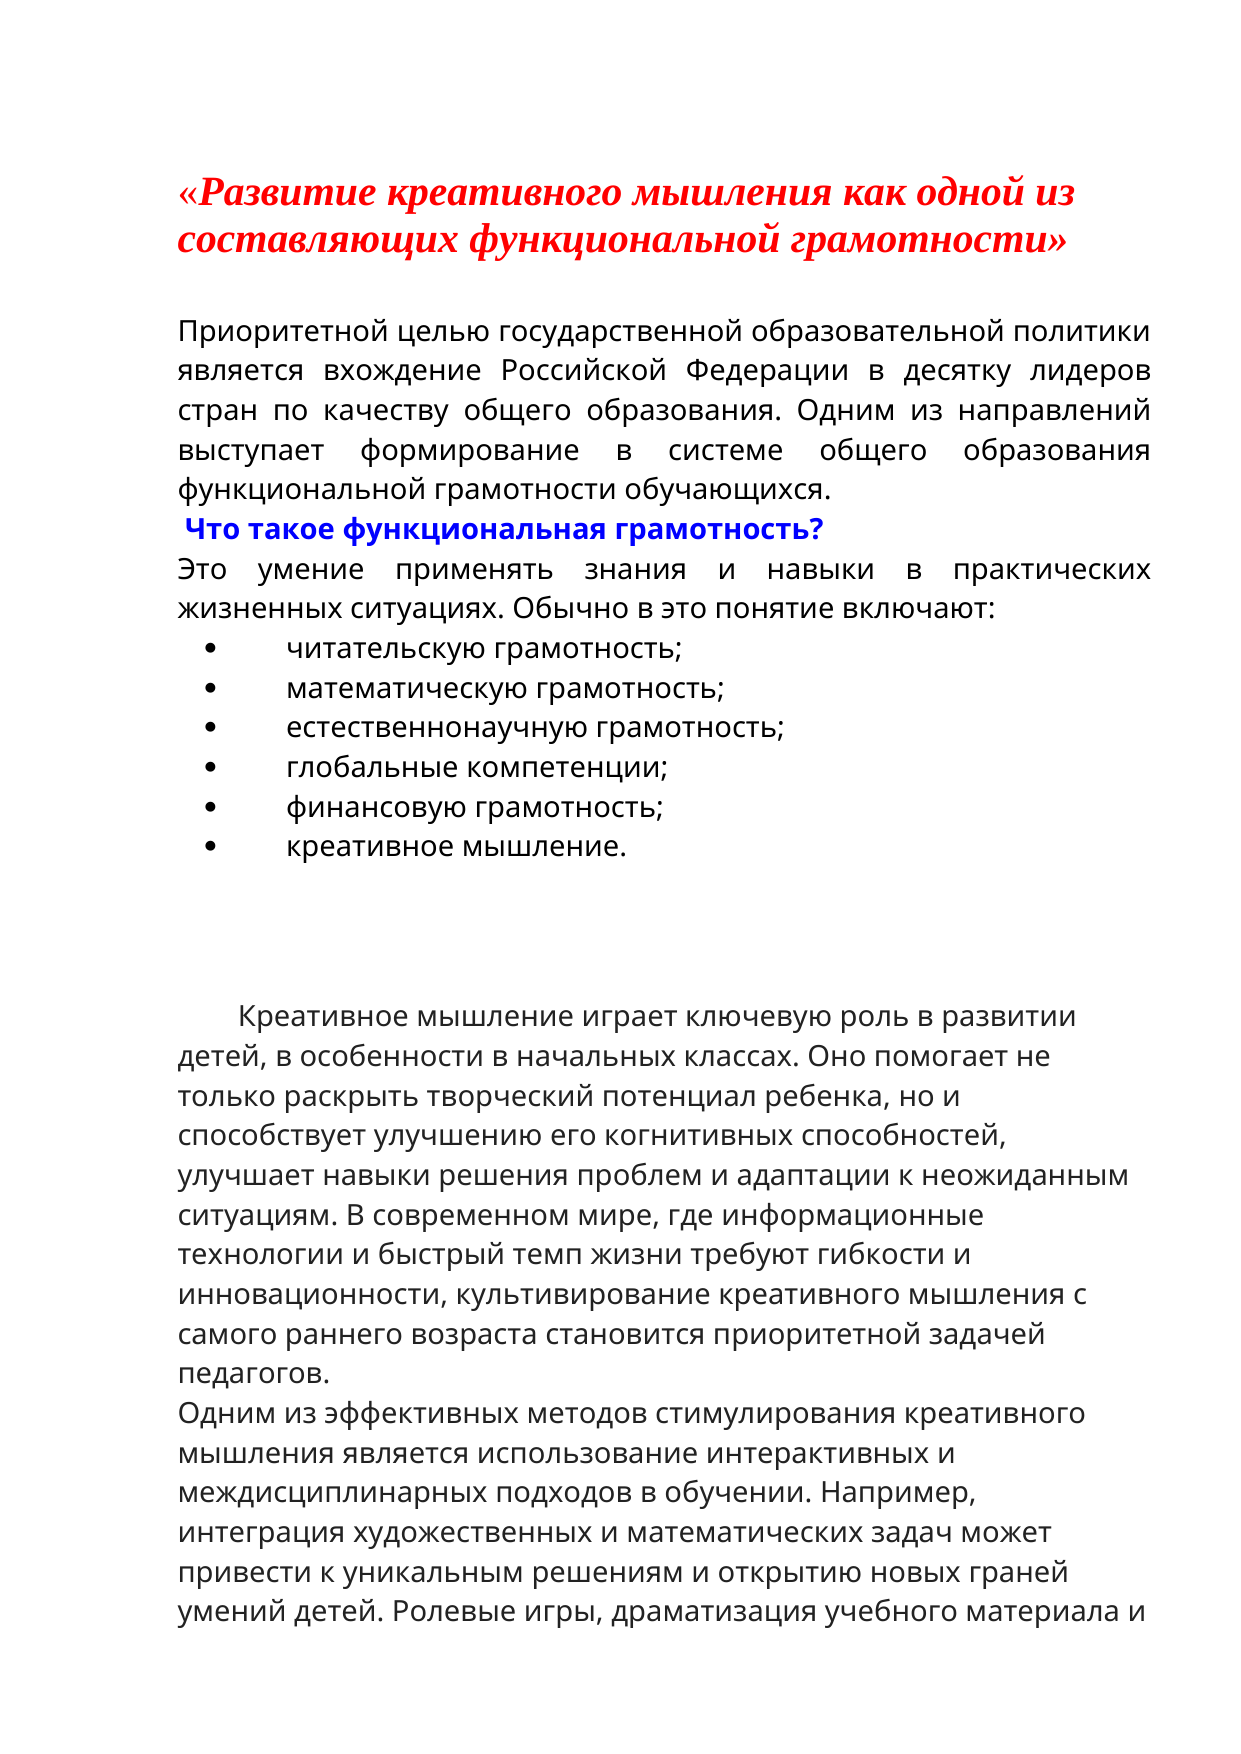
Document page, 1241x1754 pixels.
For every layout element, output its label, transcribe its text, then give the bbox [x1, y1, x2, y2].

text читательскую грамотность; [205, 627, 1152, 667]
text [177, 1392, 1152, 1630]
text «Развитие креативного мышления как одной из составляющих функциональной грамотности» [177, 166, 1152, 262]
text глобальные компетенции; [205, 746, 1152, 786]
text Креативное мышление играет ключевую роль в развитии детей, в особенности в начальных классах. Оно помогает не только раскрыть творческий потенциал ребенка, но и способствует улучшению его когнитивных способностей, улучшает навыки решения проблем и адаптации к неожиданным ситуациям. В современном мире, где информационные технологии и быстрый темп жизни требуют гибкости и инновационности, культивирование креативного мышления с самого раннего возраста становится приоритетной задачей педагогов. [177, 995, 1152, 1392]
text естественнонаучную грамотность; [205, 707, 1152, 746]
text математическую грамотность; [205, 667, 1152, 707]
text Приоритетной целью государственной образовательной политики является вхождение Российской Федерации в десятку лидеров стран по качеству общего образования. Одним из направлений выступает формирование в системе общего образования функциональной грамотности обучающихся. [177, 310, 1152, 508]
text Что такое функциональная грамотность? [177, 508, 1152, 548]
text Это умение применять знания и навыки в практических жизненных ситуациях. Обычно в это понятие включают: [177, 548, 1152, 627]
text креативное мышление. [205, 826, 1152, 865]
text финансовую грамотность; [205, 786, 1152, 826]
